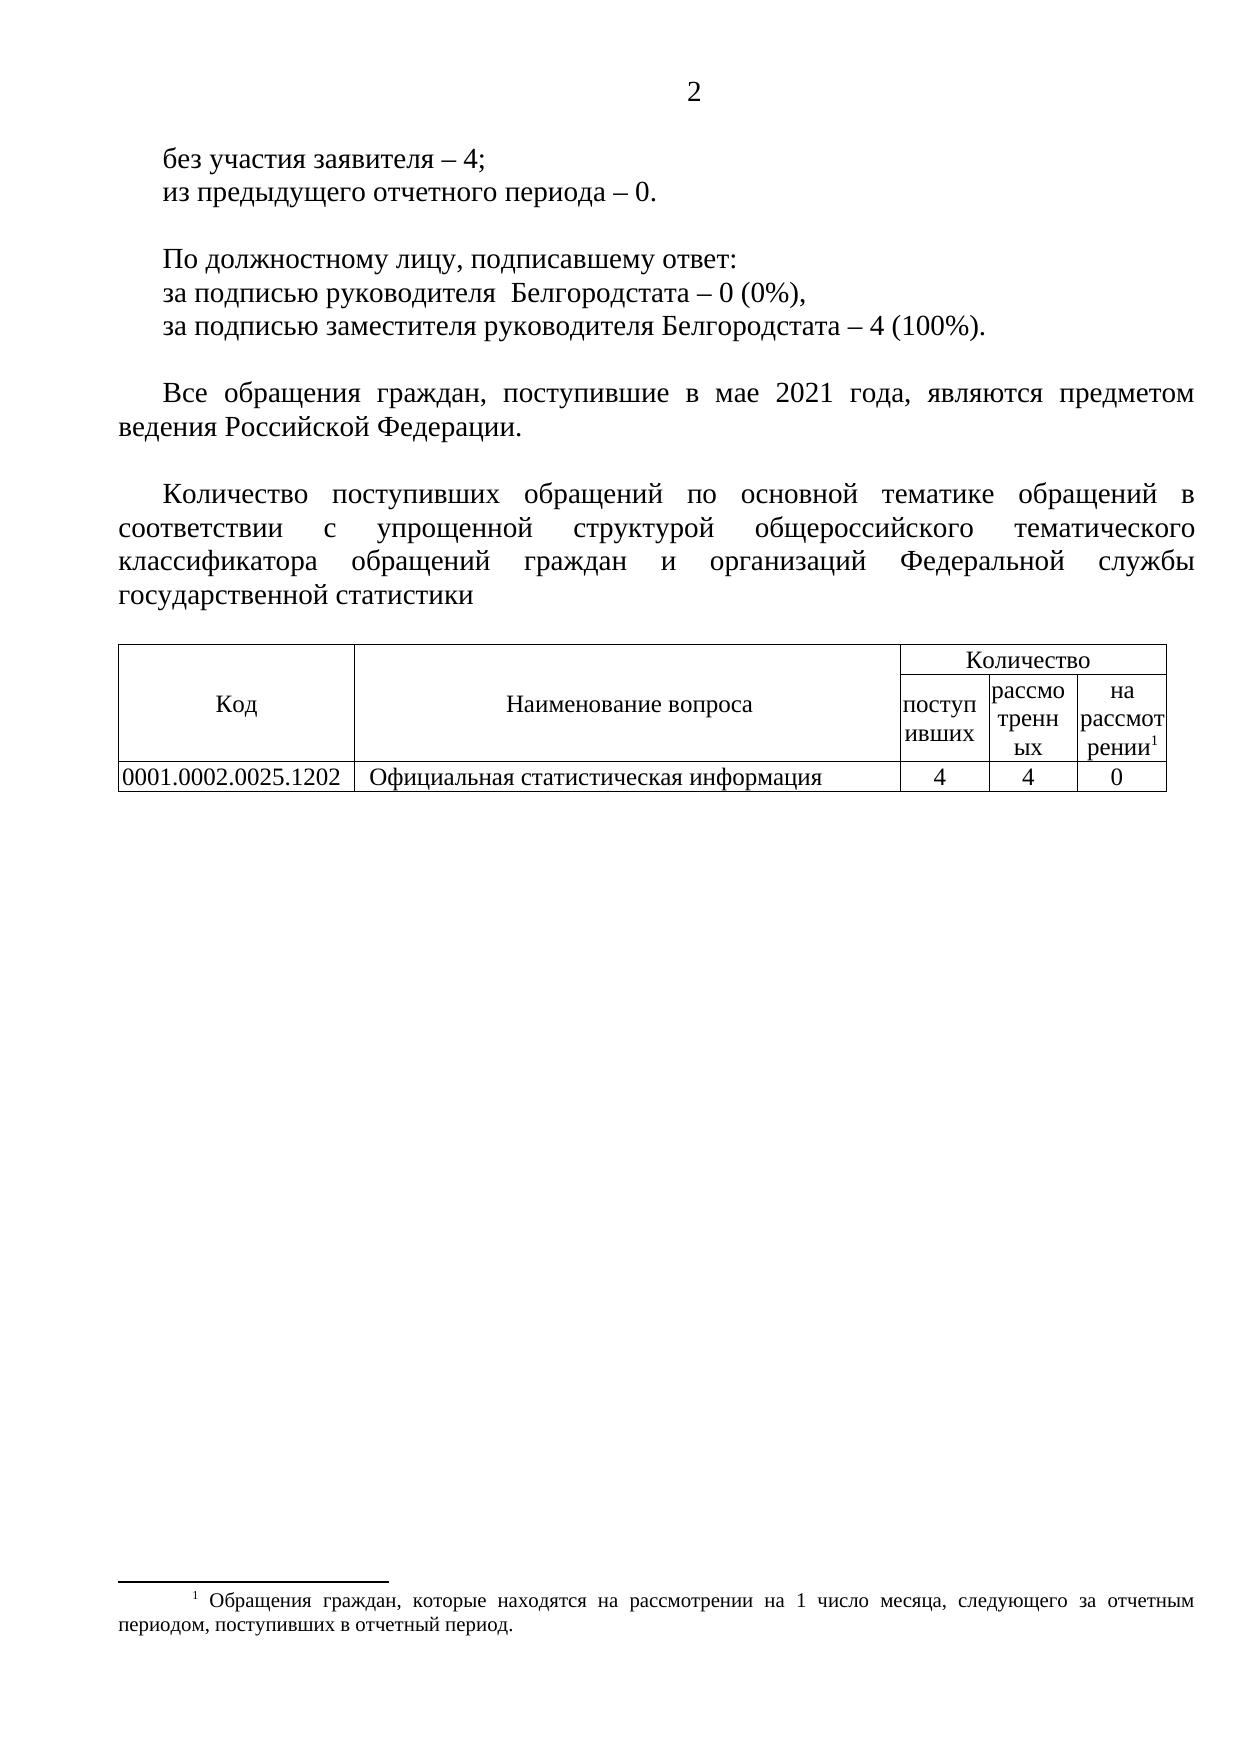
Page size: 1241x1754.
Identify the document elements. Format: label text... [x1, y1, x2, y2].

text Количество поступивших обращений по основной тематике обращений в соответствии с упрощенной структурой общероссийского тематического классификатора обращений граждан и организаций Федеральной службы государственной статистики [118, 476, 1196, 610]
table_header Наименование вопроса [355, 645, 900, 761]
table_cell поступивших [901, 675, 989, 761]
table_cell 4 [990, 762, 1077, 791]
table_cell на рассмотрении [1078, 675, 1166, 761]
text без участия заявителя – 4; [118, 141, 1196, 174]
text за подписью руководителя Белгородстата – 0 (0%), [118, 275, 1196, 308]
table_header Количество [901, 645, 1166, 674]
text По должностному лицу, подписавшему ответ: [118, 241, 1196, 275]
table_cell рассмотренных [990, 675, 1077, 761]
text Все обращения граждан, поступившие в мае 2021 года, являются предметом ведения Российской Федерации. [118, 376, 1196, 443]
table_cell 0001.0002.0025.1202 [119, 762, 354, 791]
table_cell 4 [901, 762, 989, 791]
table_cell Официальная статистическая информация [355, 762, 900, 791]
text за подписью заместителя руководителя Белгородстата – 4 (100%). [118, 308, 1196, 342]
text из предыдущего отчетного периода – 0. [118, 174, 1196, 208]
table_cell 0 [1078, 762, 1166, 791]
table_header Код [119, 645, 354, 761]
